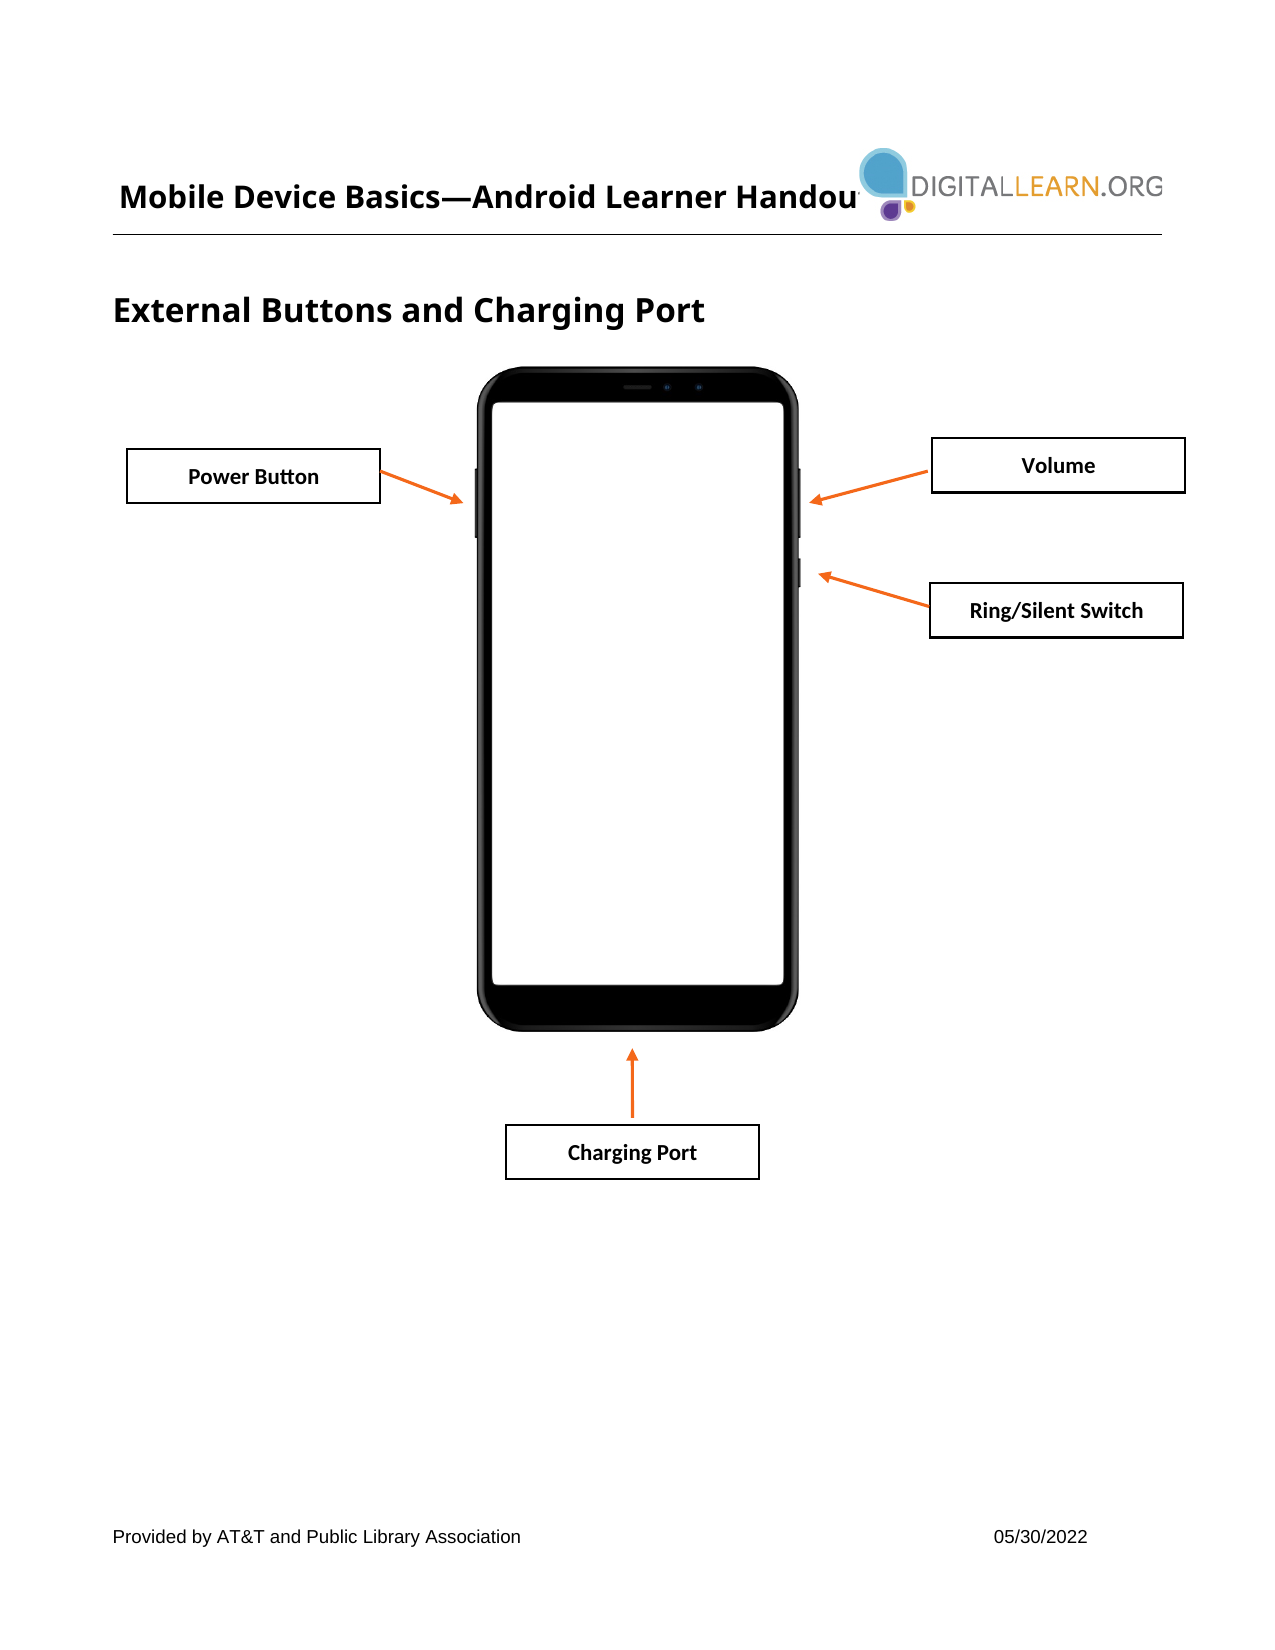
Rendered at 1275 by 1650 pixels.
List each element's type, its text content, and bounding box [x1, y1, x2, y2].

picture [474, 366, 801, 1032]
subtitle Mobile Device Basics—Android Learner Handout [112, 175, 859, 218]
picture [859, 148, 1163, 221]
list External Buttons and Charging Port [112, 287, 1162, 332]
